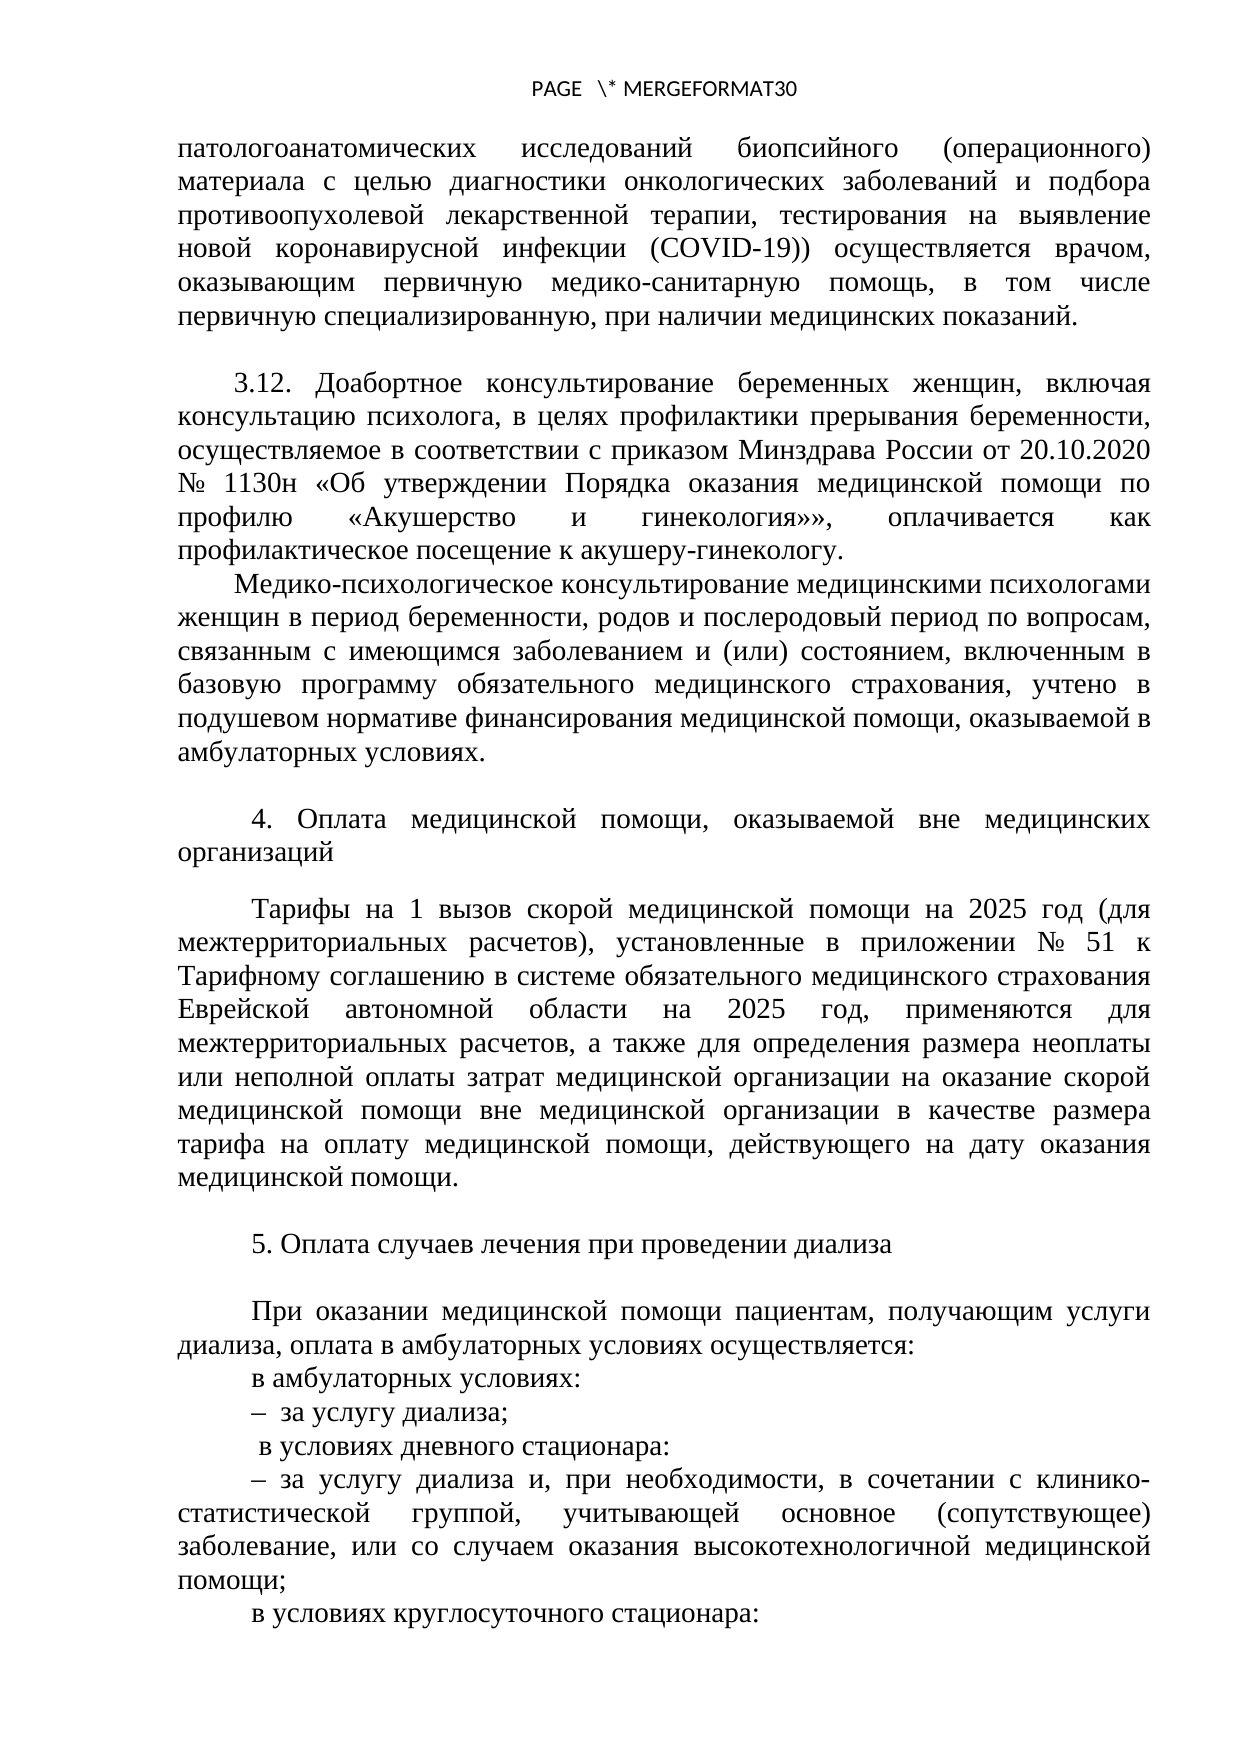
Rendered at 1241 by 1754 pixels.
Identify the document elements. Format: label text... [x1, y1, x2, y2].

text При оказании медицинской помощи пациентам, получающим услуги диализа, оплата в амбулаторных условиях осуществляется: [177, 1293, 1152, 1361]
text 5. Оплата случаев лечения при проведении диализа [177, 1226, 1152, 1260]
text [177, 130, 1152, 331]
text 4. Оплата медицинской помощи, оказываемой вне медицинских организаций [177, 801, 1152, 868]
text 3.12. Доабортное консультирование беременных женщин, включая консультацию психолога, в целях профилактики прерывания беременности, осуществляемое в соответствии с приказом Минздрава России от 20.10.2020 № 1130н «Об утверждении Порядка оказания медицинской помощи по профилю «Акушерство и гинекология»», оплачивается как профилактическое посещение к акушеру-гинекологу. [177, 365, 1152, 566]
text Медико-психологическое консультирование медицинскими психологами женщин в период беременности, родов и послеродовый период по вопросам, связанным с имеющимся заболеванием и (или) состоянием, включенным в базовую программу обязательного медицинского страхования, учтено в подушевом нормативе финансирования медицинской помощи, оказываемой в амбулаторных условиях. [177, 566, 1152, 767]
text в амбулаторных условиях: [177, 1361, 1152, 1394]
text – за услугу диализа и, при необходимости, в сочетании с клинико-статистической группой, учитывающей основное (сопутствующее) заболевание, или со случаем оказания высокотехнологичной медицинской помощи; [177, 1461, 1152, 1595]
text – за услугу диализа; [177, 1394, 1152, 1428]
text в условиях круглосуточного стационара: [177, 1595, 1152, 1629]
text в условиях дневного стационара: [177, 1428, 1152, 1461]
text Тарифы на 1 вызов скорой медицинской помощи на 2025 год (для межтерриториальных расчетов), установленные в приложении № 51 к Тарифному соглашению в системе обязательного медицинского страхования Еврейской автономной области на 2025 год, применяются для межтерриториальных расчетов, а также для определения размера неоплаты или неполной оплаты затрат медицинской организации на оказание скорой медицинской помощи вне медицинской организации в качестве размера тарифа на оплату медицинской помощи, действующего на дату оказания медицинской помощи. [177, 891, 1152, 1193]
